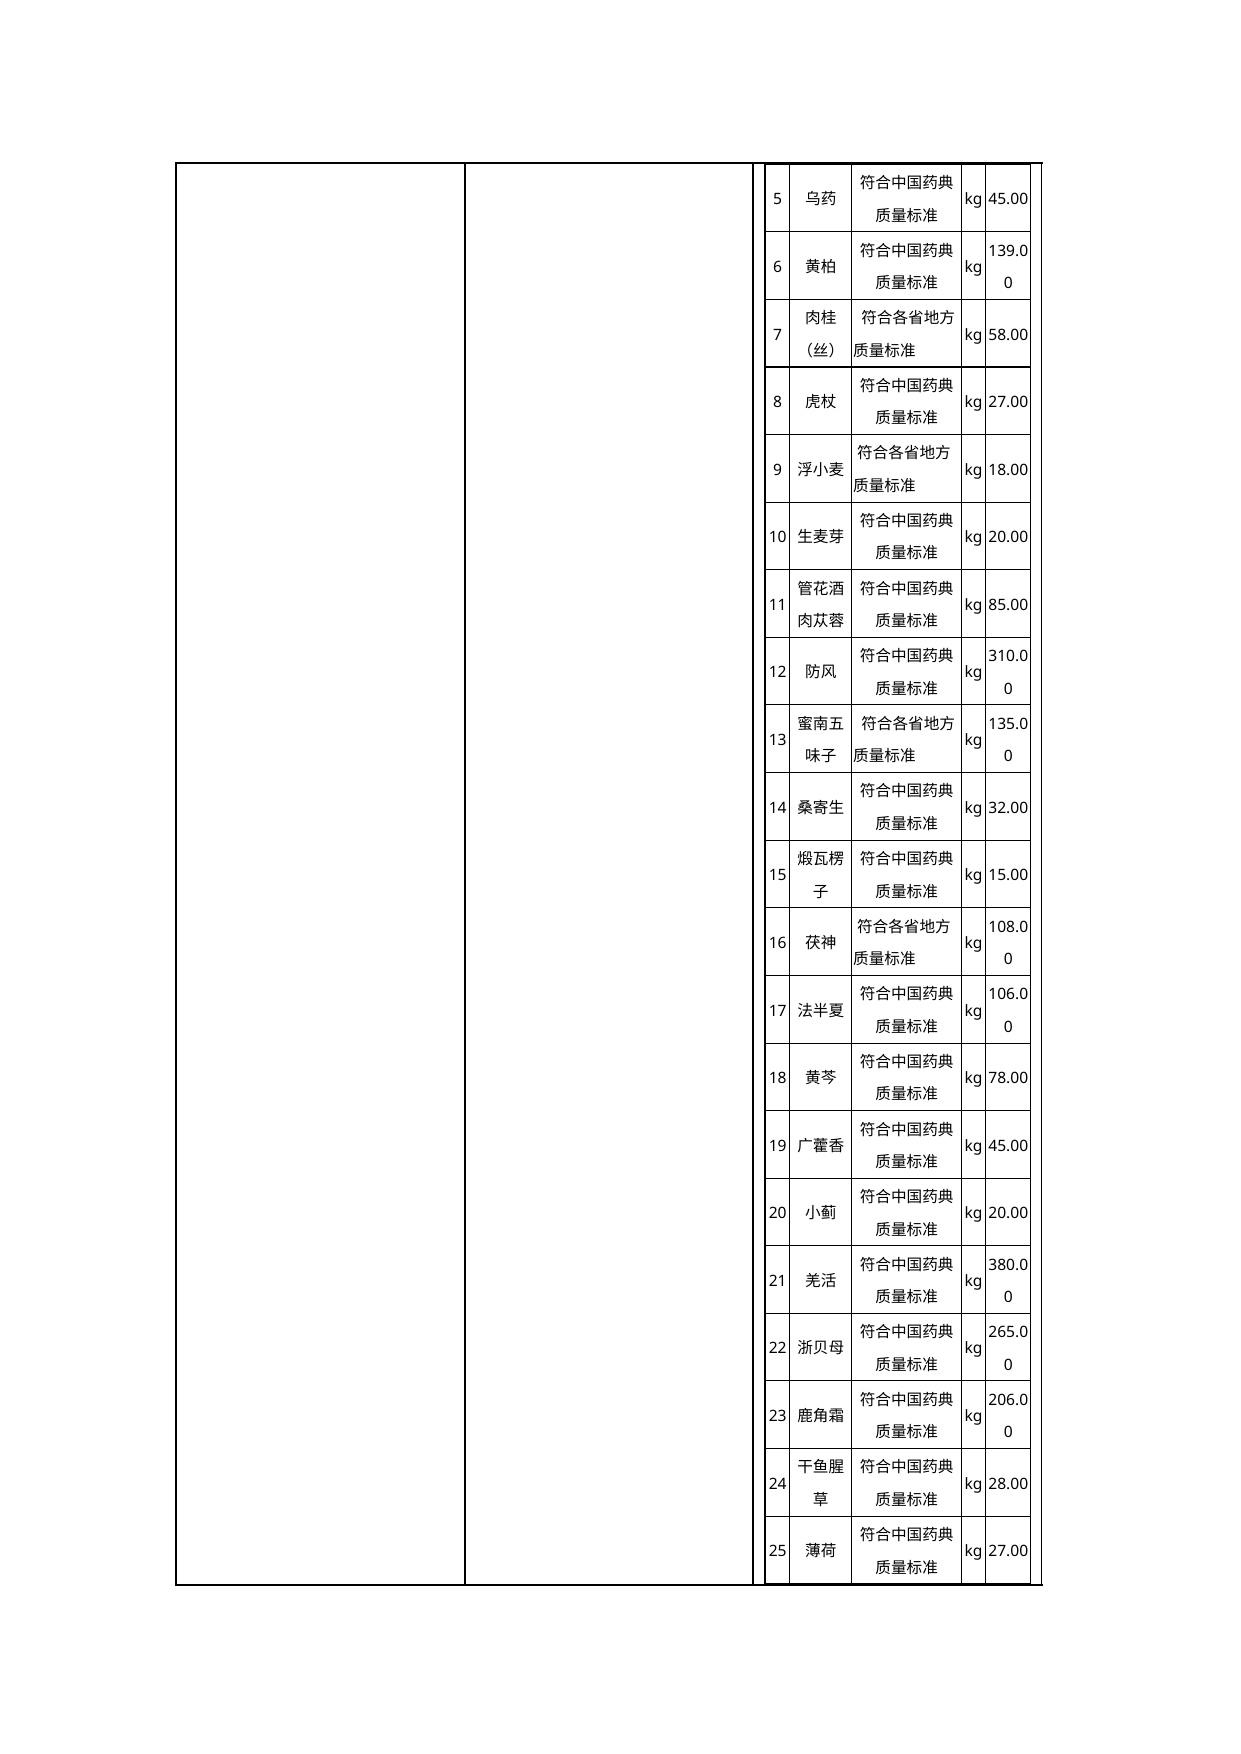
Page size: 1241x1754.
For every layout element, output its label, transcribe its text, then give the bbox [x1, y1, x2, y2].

table_cell [766, 1179, 789, 1245]
table_cell [852, 1111, 961, 1178]
table_cell [962, 1314, 985, 1380]
table_cell [766, 976, 789, 1043]
table_cell [962, 503, 985, 569]
table_cell [986, 1111, 1030, 1178]
table_cell [962, 1381, 985, 1448]
table_cell [766, 570, 789, 637]
table_cell [790, 1044, 851, 1110]
table_cell [962, 165, 985, 231]
table_cell [766, 638, 789, 704]
table_cell [766, 503, 789, 569]
table_cell 1 [177, 164, 464, 1584]
table_cell [986, 165, 1030, 231]
table_cell [986, 368, 1030, 434]
table_cell [852, 1381, 961, 1448]
table_cell [852, 773, 961, 840]
table_cell [986, 570, 1030, 637]
table_cell [986, 435, 1030, 502]
table_cell [790, 1517, 851, 1583]
table_cell [962, 1179, 985, 1245]
table_cell [790, 165, 851, 231]
table_cell [790, 841, 851, 907]
table_cell [790, 570, 851, 637]
table_cell [766, 1381, 789, 1448]
table_cell [852, 1044, 961, 1110]
table_cell [852, 908, 961, 975]
table_cell [790, 1314, 851, 1380]
table_cell [986, 1044, 1030, 1110]
table_cell [986, 503, 1030, 569]
table_cell [766, 435, 789, 502]
table_cell [852, 705, 961, 772]
table_cell [986, 1246, 1030, 1313]
table_cell [766, 1111, 789, 1178]
table_cell [962, 1044, 985, 1110]
table_cell [986, 1381, 1030, 1448]
table_cell [852, 976, 961, 1043]
table_cell [962, 638, 985, 704]
table_cell [790, 300, 851, 366]
table_cell [790, 1246, 851, 1313]
table_cell [852, 570, 961, 637]
table_cell [986, 908, 1030, 975]
table_cell [852, 1517, 961, 1583]
table_cell [766, 1314, 789, 1380]
table_cell [790, 1381, 851, 1448]
table_cell [790, 908, 851, 975]
table_cell [962, 976, 985, 1043]
table_cell [962, 1449, 985, 1516]
table_cell [852, 638, 961, 704]
table_cell [962, 1517, 985, 1583]
table_cell [962, 705, 985, 772]
table_cell [986, 638, 1030, 704]
table_cell [962, 368, 985, 434]
table_cell [766, 165, 789, 231]
table_cell [766, 1044, 789, 1110]
table_cell [962, 1246, 985, 1313]
table_cell [790, 773, 851, 840]
table_cell [790, 232, 851, 299]
table_cell [986, 300, 1030, 366]
table_cell [986, 773, 1030, 840]
table_cell [962, 300, 985, 366]
table_cell [852, 368, 961, 434]
table_cell [986, 1449, 1030, 1516]
table_cell [790, 638, 851, 704]
table_cell [852, 435, 961, 502]
table_cell [962, 435, 985, 502]
table_cell [766, 232, 789, 299]
table_cell [1031, 164, 1041, 1584]
table_cell [986, 705, 1030, 772]
table_cell [852, 232, 961, 299]
table_cell [852, 841, 961, 907]
table_cell [766, 300, 789, 366]
table_cell [852, 300, 961, 366]
table_cell [986, 1179, 1030, 1245]
table_cell [790, 705, 851, 772]
table_cell [986, 1314, 1030, 1380]
table_cell [962, 570, 985, 637]
table_cell [790, 368, 851, 434]
table_cell [790, 1449, 851, 1516]
table_cell [766, 1449, 789, 1516]
table_cell [986, 232, 1030, 299]
table_cell [852, 1449, 961, 1516]
table_cell [986, 1517, 1030, 1583]
table_cell [962, 841, 985, 907]
table_cell [852, 1179, 961, 1245]
table_cell [766, 368, 789, 434]
table_cell [766, 908, 789, 975]
table_cell [852, 1246, 961, 1313]
table_cell [466, 164, 752, 1584]
table_cell [790, 1179, 851, 1245]
table_cell [852, 1314, 961, 1380]
table_cell [766, 841, 789, 907]
table_cell [962, 773, 985, 840]
table_cell [790, 435, 851, 502]
table_cell [790, 503, 851, 569]
table_cell [766, 1246, 789, 1313]
table_cell [962, 1111, 985, 1178]
table_cell [852, 165, 961, 231]
table_cell [790, 1111, 851, 1178]
table_cell [766, 1517, 789, 1583]
table_cell [962, 232, 985, 299]
table_cell [852, 503, 961, 569]
table_cell [766, 705, 789, 772]
table_cell [754, 164, 764, 1584]
table_cell [986, 841, 1030, 907]
table_cell [766, 773, 789, 840]
table_cell [790, 976, 851, 1043]
table_cell [986, 976, 1030, 1043]
table_cell [962, 908, 985, 975]
